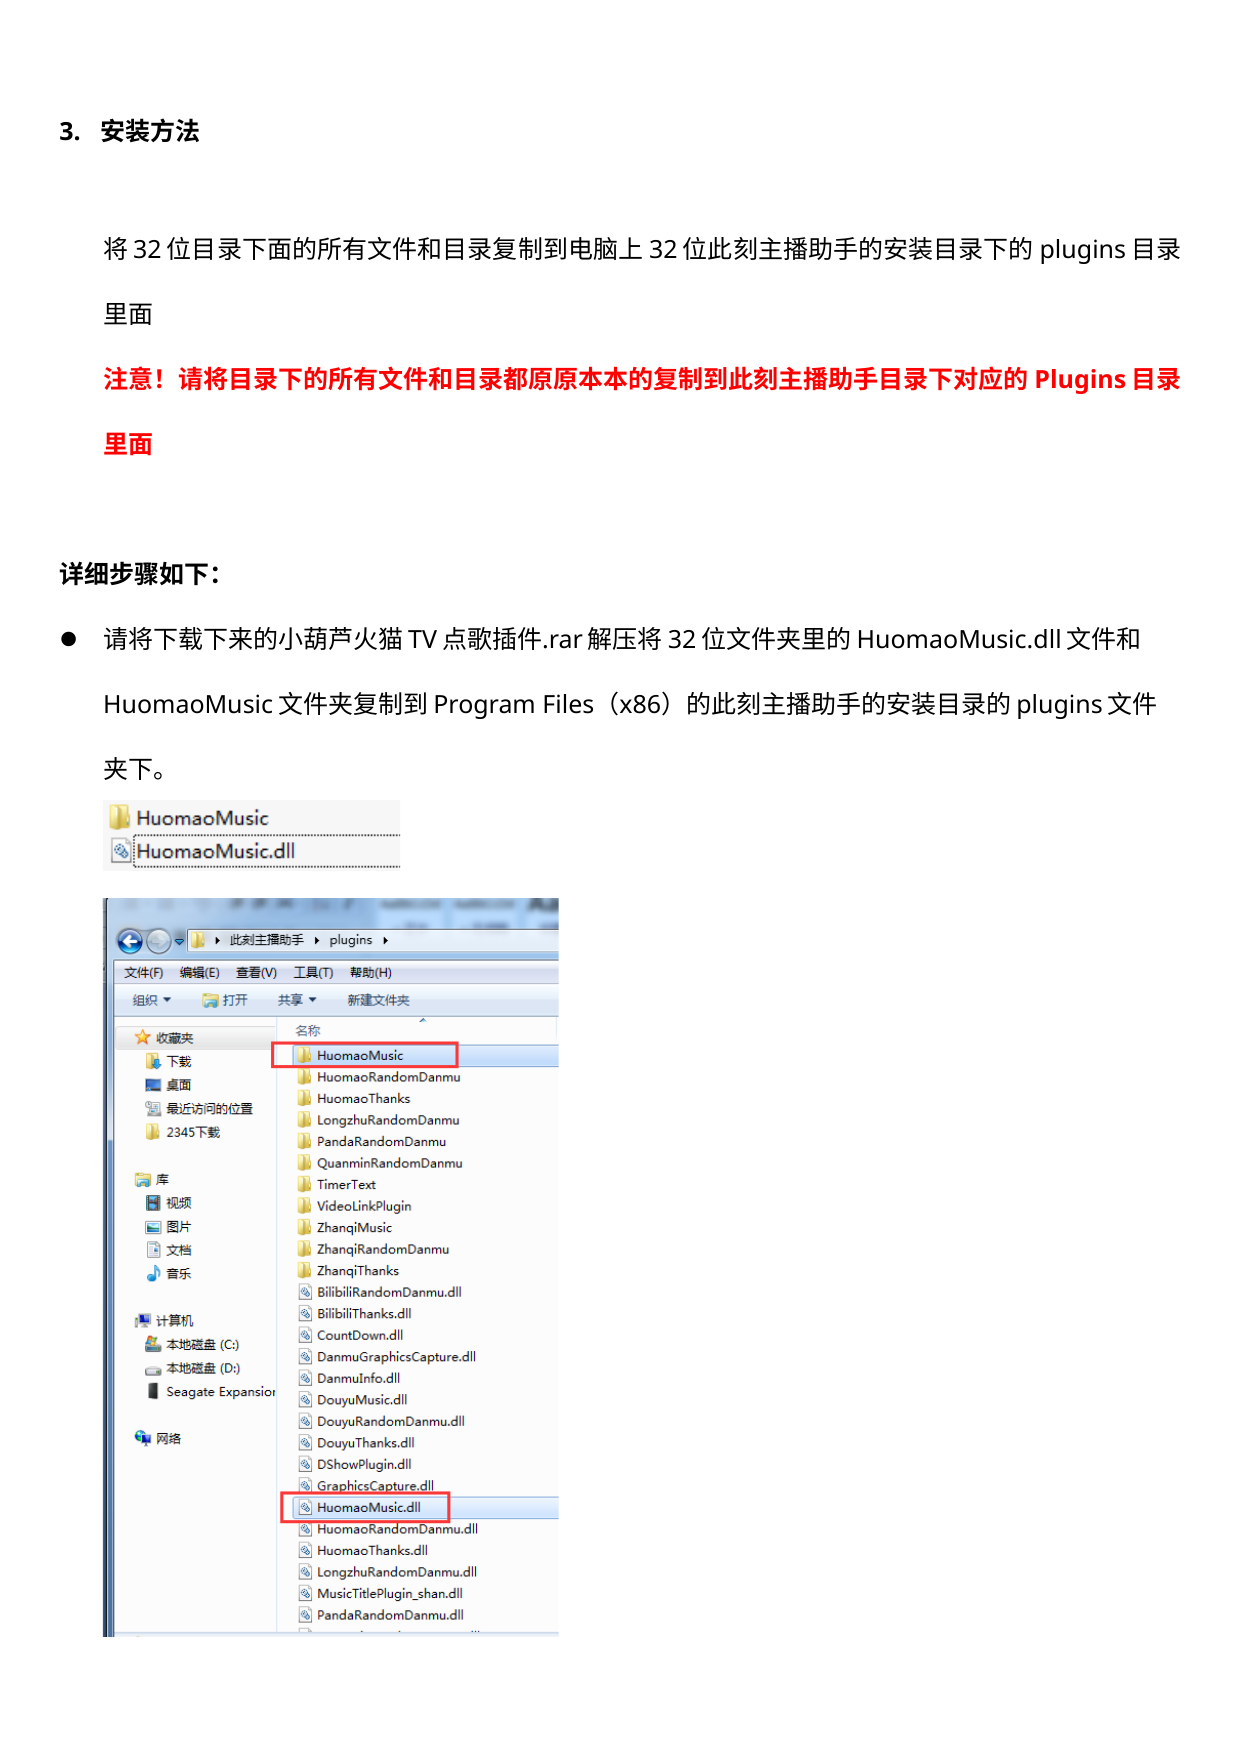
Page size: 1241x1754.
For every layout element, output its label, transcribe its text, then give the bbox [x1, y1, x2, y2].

subtitle 安装方法 [59, 97, 1181, 162]
picture [102, 800, 401, 871]
picture [102, 898, 559, 1637]
list 注意！请将目录下的所有文件和目录都原原本本的复制到此刻主播助手目录下对应的Plugins目录里面 [103, 346, 1181, 476]
list 请将下载下来的小葫芦火猫TV点歌插件.rar解压将32位文件夹里的HuomaoMusic.dll文件和HuomaoMusic文件夹复制到Program Files（x86）的此刻主播助手的安装目录的plugins文件夹下。 [59, 606, 1181, 801]
text 详细步骤如下： [59, 541, 1181, 606]
list 将32位目录下面的所有文件和目录复制到电脑上32位此刻主播助手的安装目录下的plugins目录里面 [103, 216, 1181, 346]
